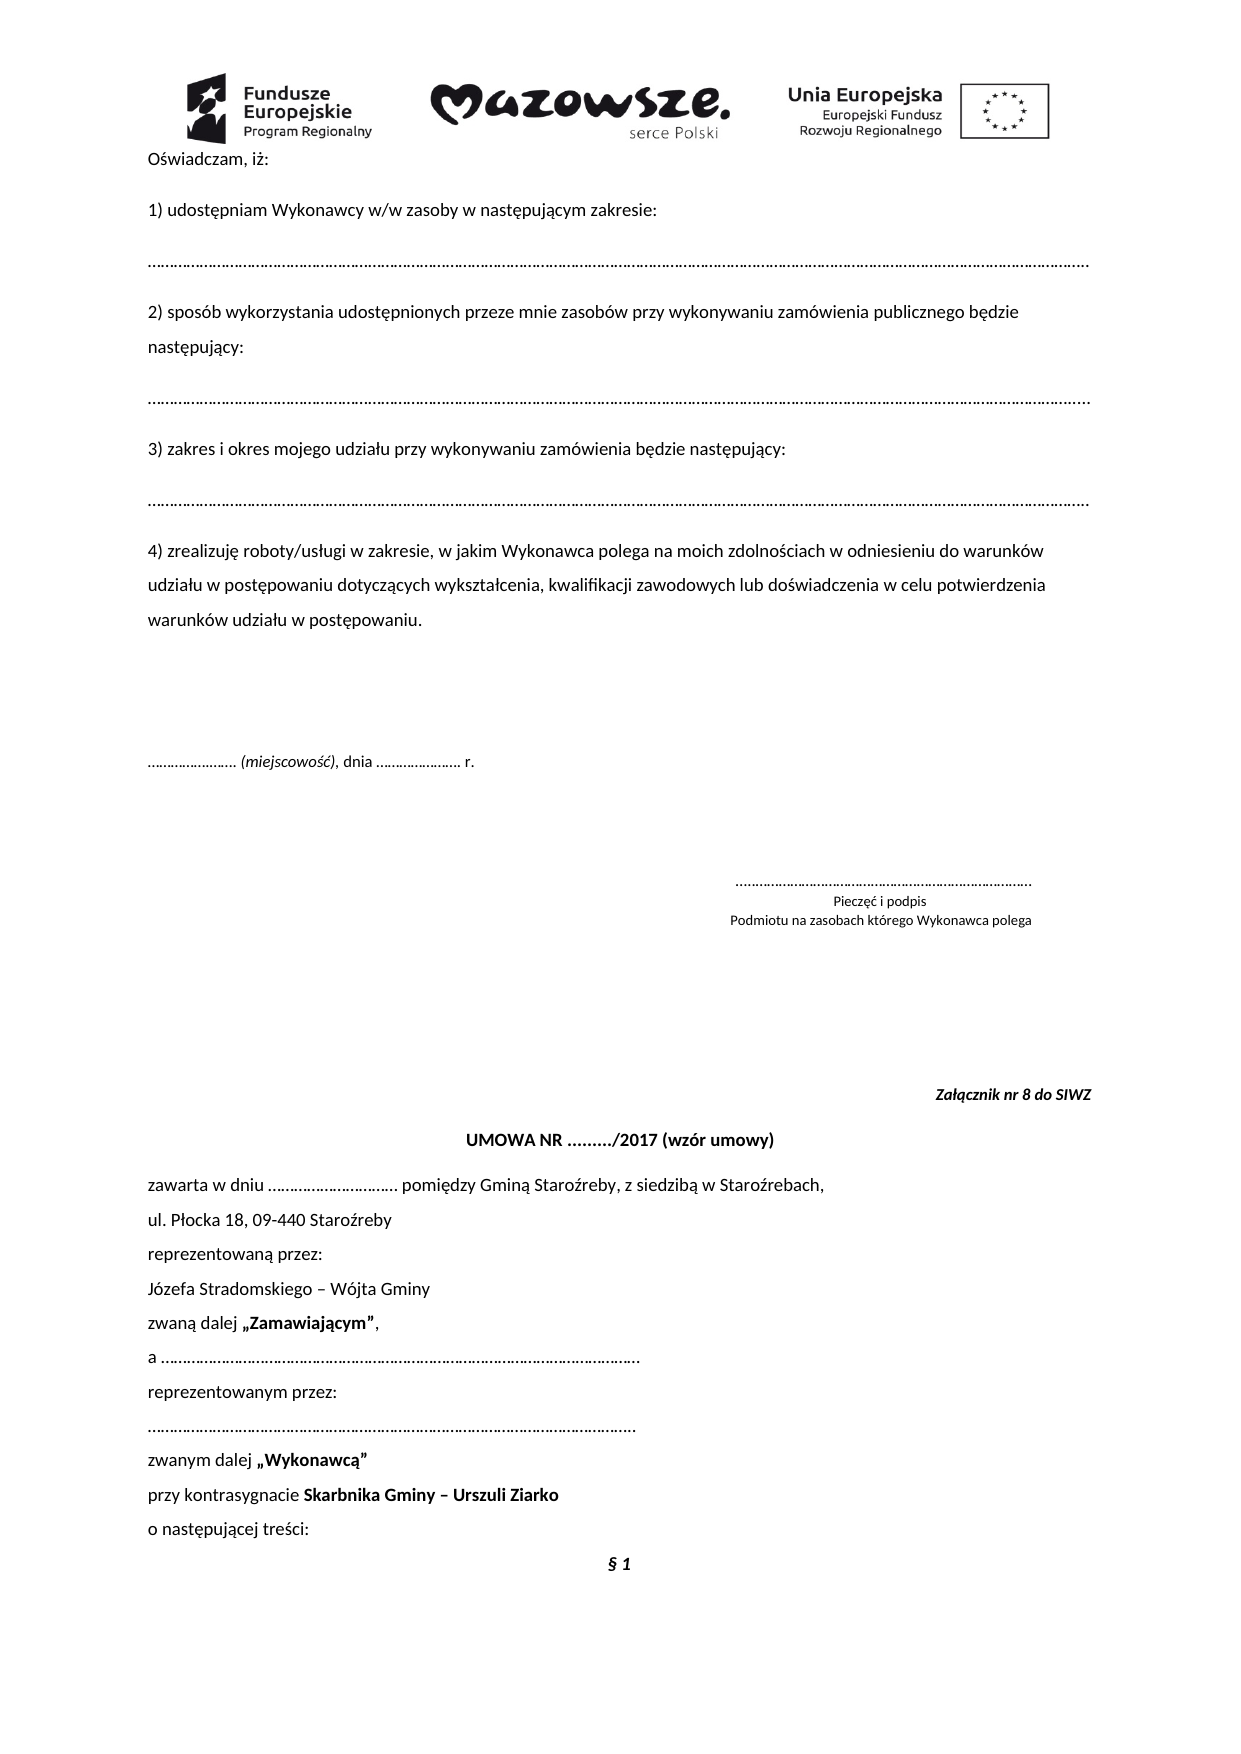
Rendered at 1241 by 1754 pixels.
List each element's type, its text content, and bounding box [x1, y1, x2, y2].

text 1) udostępniam Wykonawcy w/w zasoby w następującym zakresie: [148, 199, 1093, 222]
text przy kontrasygnacie Skarbnika Gminy – Urszuli Ziarko [148, 1483, 1093, 1506]
text zwanym dalej „Wykonawcą” [148, 1449, 1093, 1472]
text ……………………………………………………………………………………………………………………………………………………………………………………………….. [148, 250, 1093, 273]
text Podmiotu na zasobach którego Wykonawca polega [148, 911, 1093, 929]
text 4) zrealizuję roboty/usługi w zakresie, w jakim Wykonawca polega na moich zdolnościach w odniesieniu do warunków udziału w postępowaniu dotyczących wykształcenia, kwalifikacji zawodowych lub doświadczenia w celu potwierdzenia warunków udziału w postępowaniu. [148, 539, 1093, 631]
text ……………………………………………………………………………………………………………………………………………………………………………………………..... [148, 386, 1093, 409]
text zwaną dalej „Zamawiającym”, [148, 1311, 1093, 1334]
text a ………………………………………………………………………………………………… [148, 1346, 1093, 1368]
text UMOWA NR ........./2017 (wzór umowy) [148, 1128, 1093, 1151]
text zawarta w dniu ………………………… pomiędzy Gminą Staroźreby, z siedzibą w Staroźrebach, [148, 1174, 1093, 1197]
text ul. Płocka 18, 09-440 Staroźreby [148, 1208, 1093, 1231]
text ……………………………………………………………………………………………………………………………………………………………………………………………….. [148, 488, 1093, 511]
picture [187, 73, 1053, 144]
text ………………………………………………………………………………………………….. [148, 1414, 1093, 1437]
text Pieczęć i podpis [148, 892, 1093, 910]
text Załącznik nr 8 do SIWZ [148, 1084, 1093, 1105]
text Oświadczam, iż: [148, 148, 1093, 171]
text reprezentowaną przez: [148, 1242, 1093, 1265]
text …..……………………………………………………………… [148, 870, 1093, 890]
text Józefa Stradomskiego – Wójta Gminy [148, 1277, 1093, 1300]
text 2) sposób wykorzystania udostępnionych przeze mnie zasobów przy wykonywaniu zamówienia publicznego będzie następujący: [148, 301, 1093, 358]
text 3) zakres i okres mojego udziału przy wykonywaniu zamówienia będzie następujący: [148, 437, 1093, 460]
text …………….……. (miejscowość), dnia …………………. r. [148, 751, 1093, 772]
text reprezentowanym przez: [148, 1380, 1093, 1403]
text o następującej treści: [148, 1517, 1093, 1540]
text § 1 [148, 1552, 1093, 1575]
